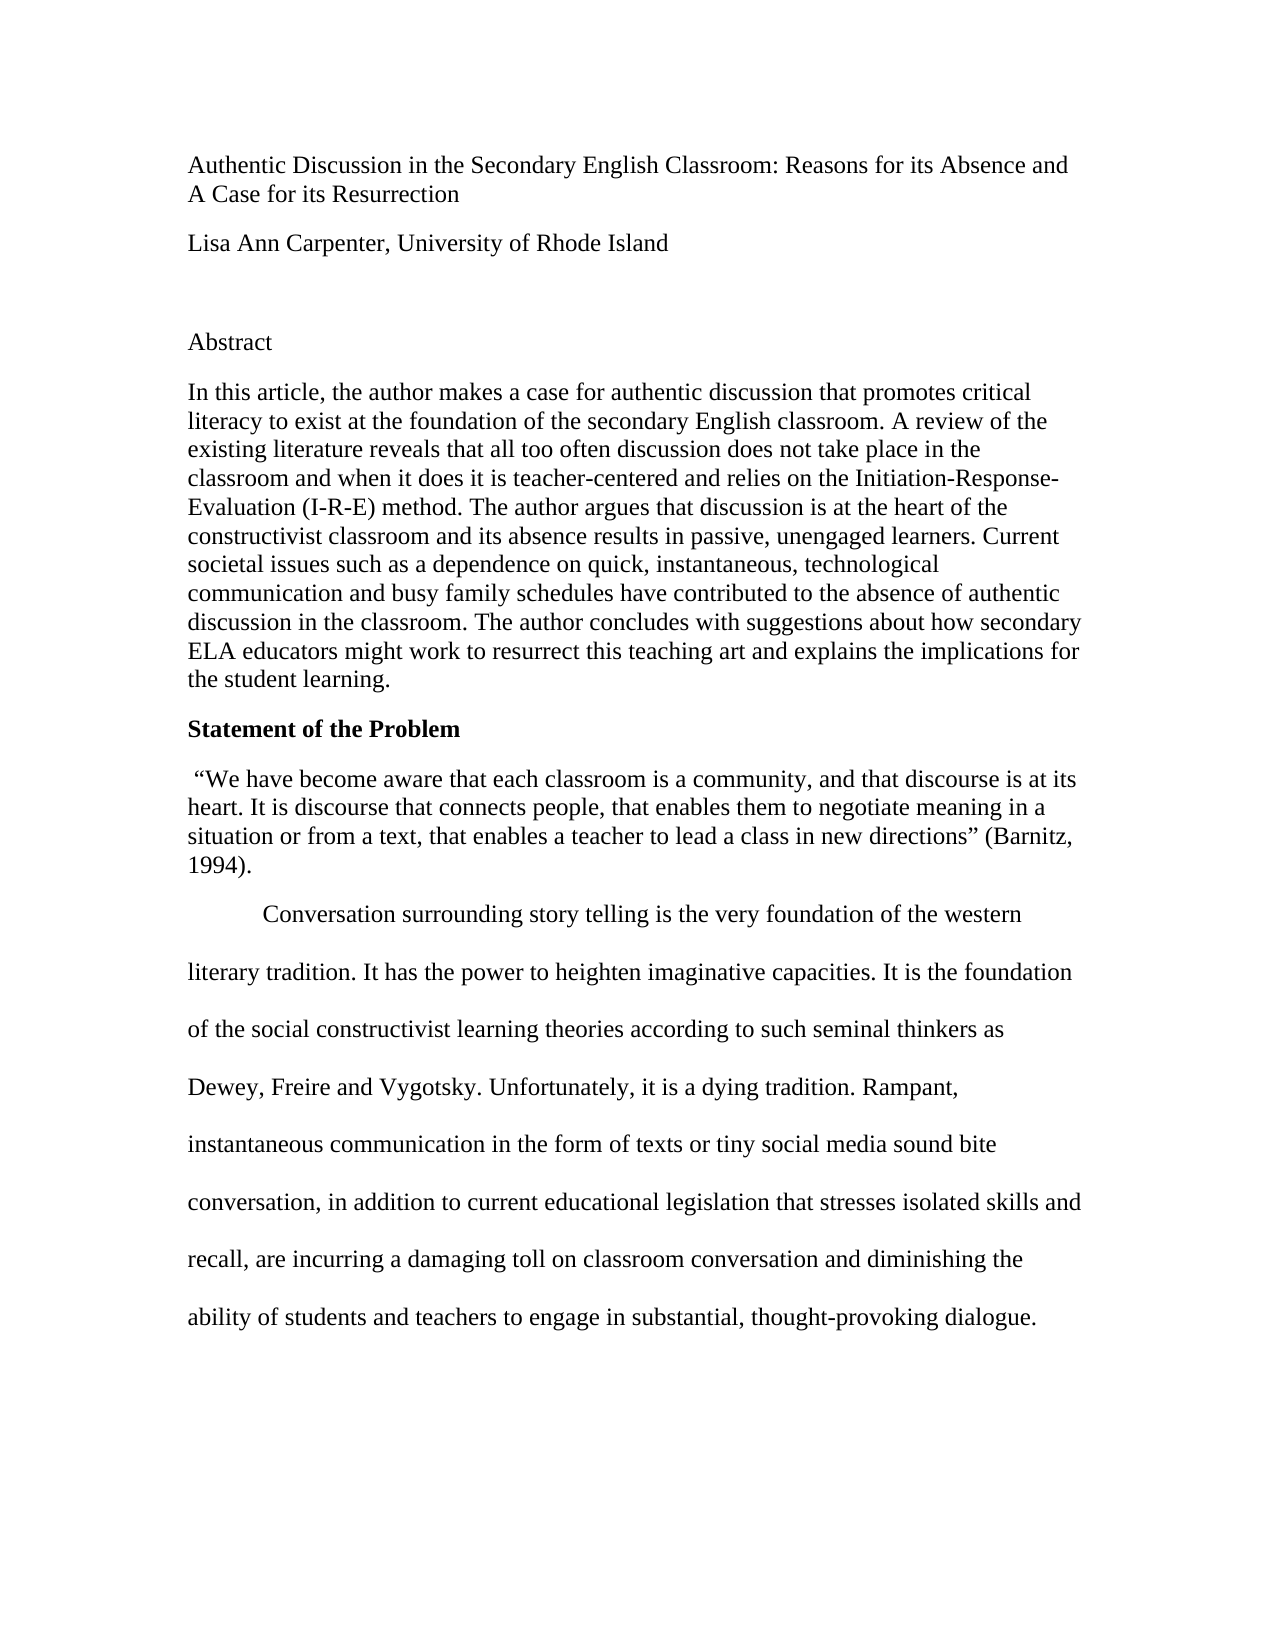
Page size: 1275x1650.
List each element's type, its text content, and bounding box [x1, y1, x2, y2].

text In this article, the author makes a case for authentic discussion that promotes critical literacy to exist at the foundation of the secondary English classroom. A review of the existing literature reveals that all too often discussion does not take place in the classroom and when it does it is teacher-centered and relies on the Initiation-Response-Evaluation (I-R-E) method. The author argues that discussion is at the heart of the constructivist classroom and its absence results in passive, unengaged learners. Current societal issues such as a dependence on quick, instantaneous, technological communication and busy family schedules have contributed to the absence of authentic discussion in the classroom. The author concludes with suggestions about how secondary ELA educators might work to resurrect this teaching art and explains the implications for the student learning. [187, 377, 1087, 693]
text Authentic Discussion in the Secondary English Classroom: Reasons for its Absence and A Case for its Resurrection [187, 150, 1087, 207]
text “We have become aware that each classroom is a community, and that discourse is at its heart. It is discourse that connects people, that enables them to negotiate meaning in a situation or from a text, that enables a teacher to lead a class in new directions” (Barnitz, 1994). [187, 764, 1087, 879]
text Lisa Ann Carpenter, University of Rhode Island [187, 228, 1087, 257]
text Statement of the Problem [187, 714, 1087, 743]
text Conversation surrounding story telling is the very foundation of the western literary tradition. It has the power to heighten imaginative capacities. It is the foundation of the social constructivist learning theories according to such seminal thinkers as Dewey, Freire and Vygotsky. Unfortunately, it is a dying tradition. Rampant, instantaneous communication in the form of texts or tiny social media sound bite conversation, in addition to current educational legislation that stresses isolated skills and recall, are incurring a damaging toll on classroom conversation and diminishing the ability of students and teachers to engage in substantial, thought-provoking dialogue. [187, 899, 1087, 1331]
text Abstract [187, 327, 1087, 356]
